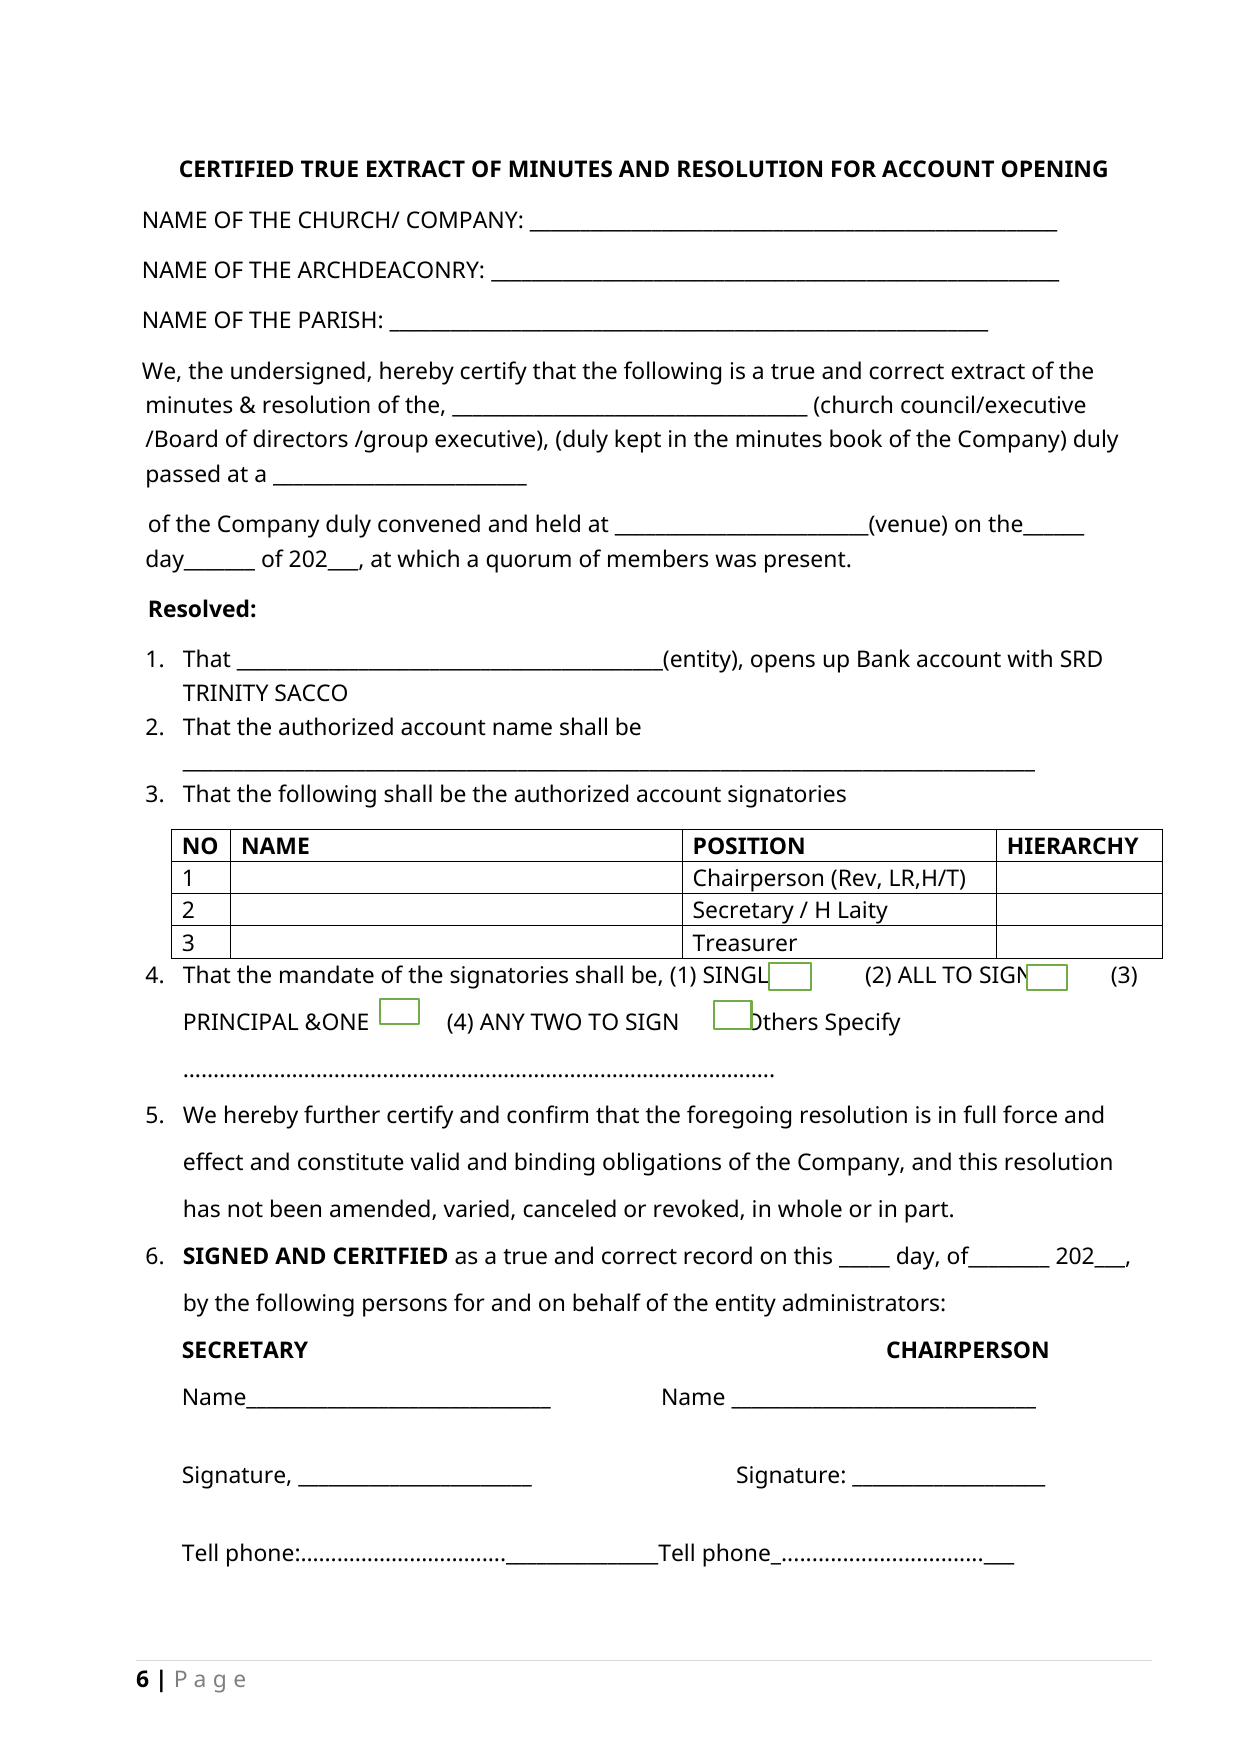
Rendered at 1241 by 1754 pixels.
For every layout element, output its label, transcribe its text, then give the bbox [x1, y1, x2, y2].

table_cell [997, 926, 1162, 958]
list Signature, _______________________ Signature: ___________________ [182, 1459, 1152, 1490]
list That the authorized account name shall be ____________________________________________________________________________________ [145, 711, 1152, 776]
table_cell [231, 926, 682, 958]
table_cell [231, 862, 682, 893]
text NAME OF THE CHURCH/ COMPANY: ____________________________________________________ [136, 204, 1152, 235]
list SECRETARY CHAIRPERSON [182, 1334, 1152, 1365]
list That __________________________________________(entity), opens up Bank account with SRD TRINITY SACCO [145, 643, 1152, 708]
list That the following shall be the authorized account signatories [145, 778, 1152, 809]
table_cell [997, 862, 1162, 893]
table_cell [997, 894, 1162, 925]
table_cell Treasurer [683, 926, 996, 958]
table_cell 2 [172, 894, 230, 925]
table_header NAME [231, 830, 682, 861]
table_header POSITION [683, 830, 996, 861]
table_cell Chairperson (Rev, LR,H/T) [683, 862, 996, 893]
text NAME OF THE ARCHDEACONRY: ________________________________________________________ [136, 254, 1152, 285]
text We, the undersigned, hereby certify that the following is a true and correct extract of the minutes & resolution of the, ___________________________________ (church council/executive /Board of directors /group executive), (duly kept in the minutes book of the Company) duly passed at a _________________________ [136, 355, 1152, 489]
text CERTIFIED TRUE EXTRACT OF MINUTES AND RESOLUTION FOR ACCOUNT OPENING [136, 153, 1152, 185]
table_header NO [172, 830, 230, 861]
table_cell 1 [172, 862, 230, 893]
table_cell [231, 894, 682, 925]
table_cell 3 [172, 926, 230, 958]
text of the Company duly convened and held at _________________________(venue) on the______ day_______ of 202___, at which a quorum of members was present. [136, 508, 1152, 574]
list We hereby further certify and confirm that the foregoing resolution is in full force and effect and constitute valid and binding obligations of the Company, and this resolution has not been amended, varied, canceled or revoked, in whole or in part. [145, 1099, 1152, 1224]
table_header HIERARCHY [997, 830, 1162, 861]
text NAME OF THE PARISH: ___________________________________________________________ [136, 304, 1152, 336]
list That the mandate of the signatories shall be, (1) SINGLE (2) ALL TO SIGN (3) PRINCIPAL &ONE (4) ANY TWO TO SIGN Others Specify …………………………………………………………………………………….. [145, 959, 1152, 1084]
list Tell phone:……………………………._______________Tell phone_.................................___ [182, 1537, 1152, 1568]
list Name______________________________ Name ______________________________ [182, 1381, 1152, 1412]
table_cell Secretary / H Laity [683, 894, 996, 925]
text Resolved: [136, 593, 1152, 624]
list SIGNED AND CERITFIED as a true and correct record on this _____ day, of________ 202___, by the following persons for and on behalf of the entity administrators: [145, 1240, 1152, 1318]
